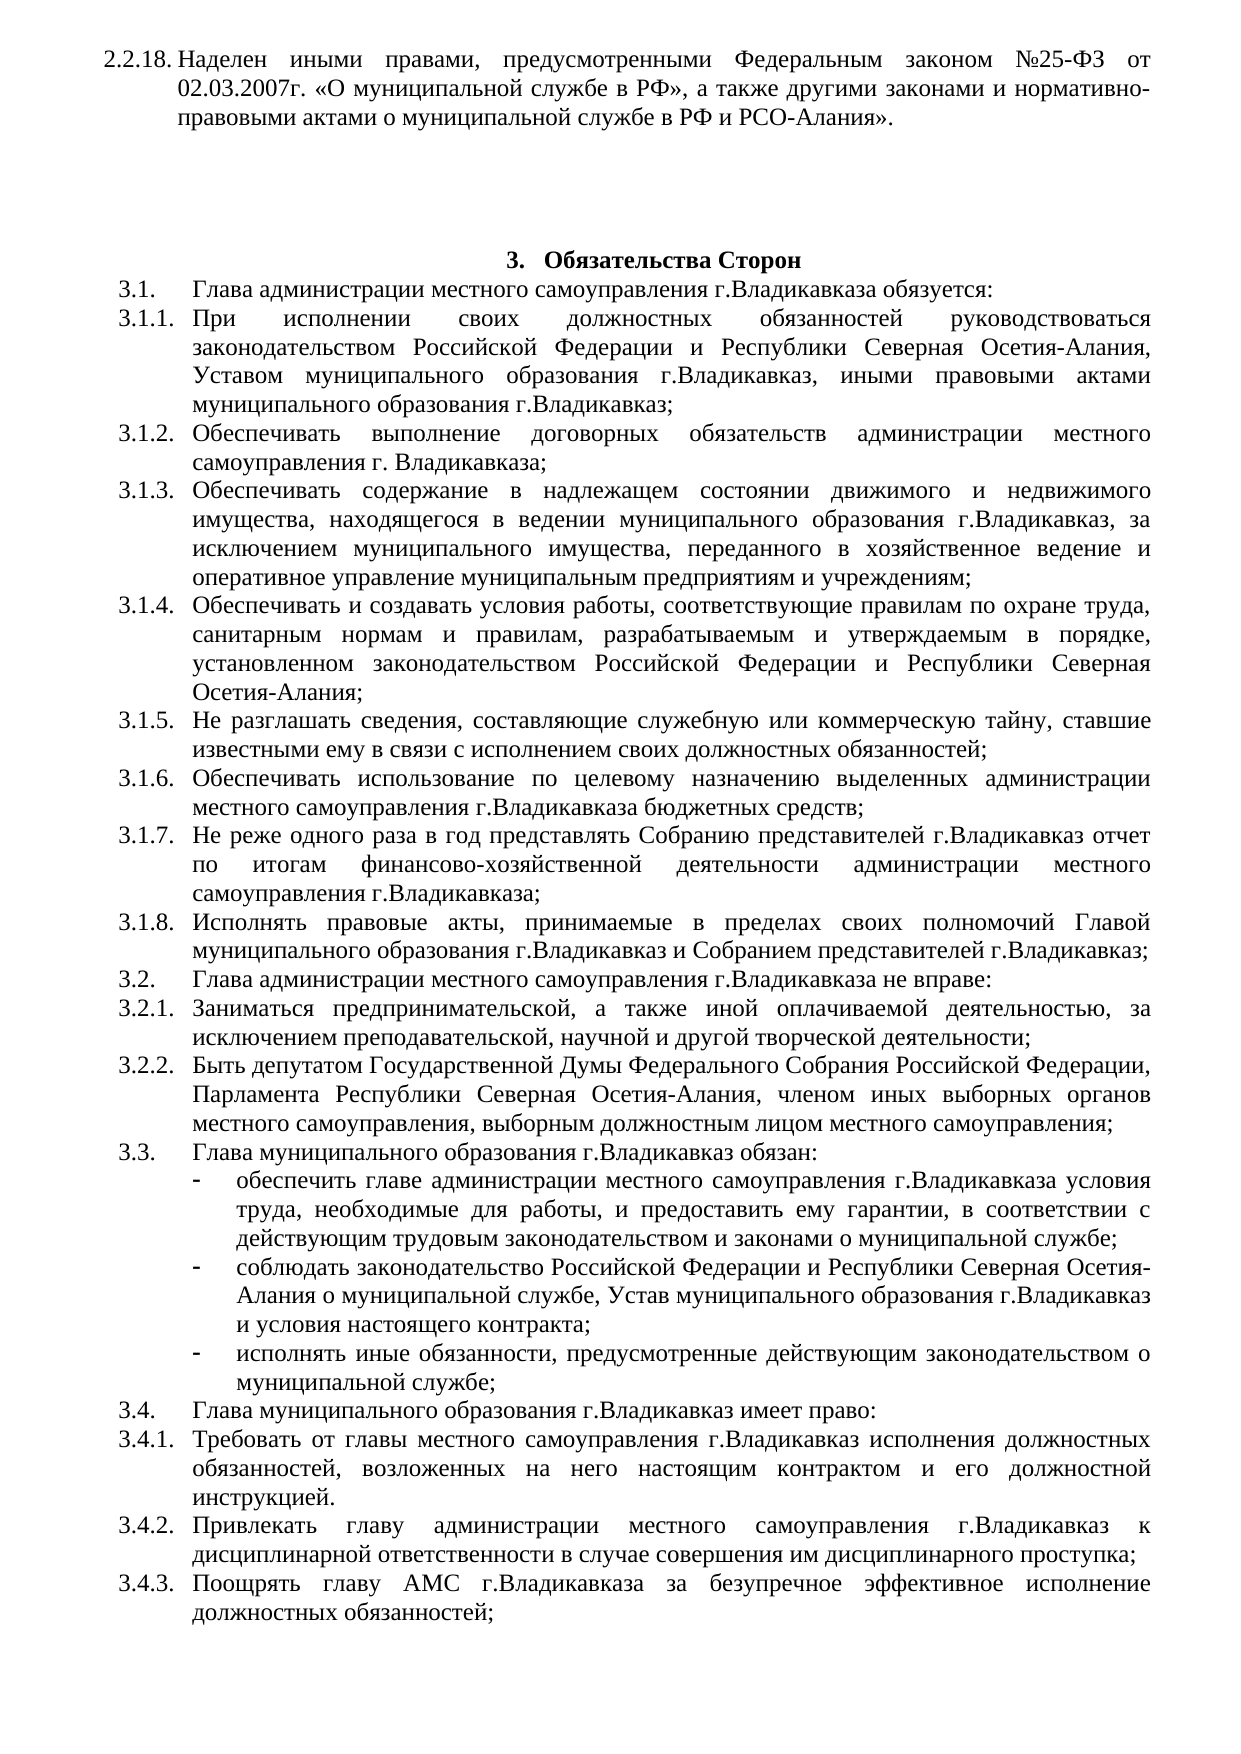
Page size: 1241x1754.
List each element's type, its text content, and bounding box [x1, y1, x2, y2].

list Глава администрации местного самоуправления г.Владикавказа не вправе: [118, 964, 1152, 993]
list исполнять иные обязанности, предусмотренные действующим законодательством о муниципальной службе; [192, 1338, 1152, 1396]
list Привлекать главу администрации местного самоуправления г.Владикавказ к дисциплинарной ответственности в случае совершения им дисциплинарного проступка; [118, 1511, 1152, 1568]
list обеспечить главе администрации местного самоуправления г.Владикавказа условия труда, необходимые для работы, и предоставить ему гарантии, в соответствии с действующим трудовым законодательством и законами о муниципальной службе; [192, 1166, 1152, 1252]
list Обеспечивать использование по целевому назначению выделенных администрации местного самоуправления г.Владикавказа бюджетных средств; [118, 763, 1152, 821]
list Требовать от главы местного самоуправления г.Владикавказ исполнения должностных обязанностей, возложенных на него настоящим контрактом и его должностной инструкцией. [118, 1424, 1152, 1511]
list Глава муниципального образования г.Владикавказ обязан: [118, 1137, 1152, 1166]
list Не реже одного раза в год представлять Собранию представителей г.Владикавказ отчет по итогам финансово-хозяйственной деятельности администрации местного самоуправления г.Владикавказа; [118, 821, 1152, 907]
list Исполнять правовые акты, принимаемые в пределах своих полномочий Главой муниципального образования г.Владикавказ и Собранием представителей г.Владикавказ; [118, 907, 1152, 964]
list Поощрять главу АМС г.Владикавказа за безупречное эффективное исполнение должностных обязанностей; [118, 1568, 1152, 1626]
list Обязательства Сторон [156, 246, 1152, 274]
list Обеспечивать и создавать условия работы, соответствующие правилам по охране труда, санитарным нормам и правилам, разрабатываемым и утверждаемым в порядке, установленном законодательством Российской Федерации и Республики Северная Осетия-Алания; [118, 591, 1152, 706]
list Глава администрации местного самоуправления г.Владикавказа обязуется: [118, 274, 1152, 303]
list При исполнении своих должностных обязанностей руководствоваться законодательством Российской Федерации и Республики Северная Осетия-Алания, Уставом муниципального образования г.Владикавказ, иными правовыми актами муниципального образования г.Владикавказ; [118, 303, 1152, 418]
list Наделен иными правами, предусмотренными Федеральным законом №25-ФЗ от 02.03.2007г. «О муниципальной службе в РФ», а также другими законами и нормативно-правовыми актами о муниципальной службе в РФ и РСО-Алания». [103, 44, 1152, 131]
list Быть депутатом Государственной Думы Федерального Собрания Российской Федерации, Парламента Республики Северная Осетия-Алания, членом иных выборных органов местного самоуправления, выборным должностным лицом местного самоуправления; [118, 1051, 1152, 1137]
list Не разглашать сведения, составляющие служебную или коммерческую тайну, ставшие известными ему в связи с исполнением своих должностных обязанностей; [118, 706, 1152, 763]
list соблюдать законодательство Российской Федерации и Республики Северная Осетия-Алания о муниципальной службе, Устав муниципального образования г.Владикавказ и условия настоящего контракта; [192, 1252, 1152, 1338]
list Заниматься предпринимательской, а также иной оплачиваемой деятельностью, за исключением преподавательской, научной и другой творческой деятельности; [118, 993, 1152, 1051]
list Обеспечивать содержание в надлежащем состоянии движимого и недвижимого имущества, находящегося в ведении муниципального образования г.Владикавказ, за исключением муниципального имущества, переданного в хозяйственное ведение и оперативное управление муниципальным предприятиям и учреждениям; [118, 476, 1152, 591]
list Обеспечивать выполнение договорных обязательств администрации местного самоуправления г. Владикавказа; [118, 418, 1152, 476]
list Глава муниципального образования г.Владикавказ имеет право: [118, 1396, 1152, 1424]
